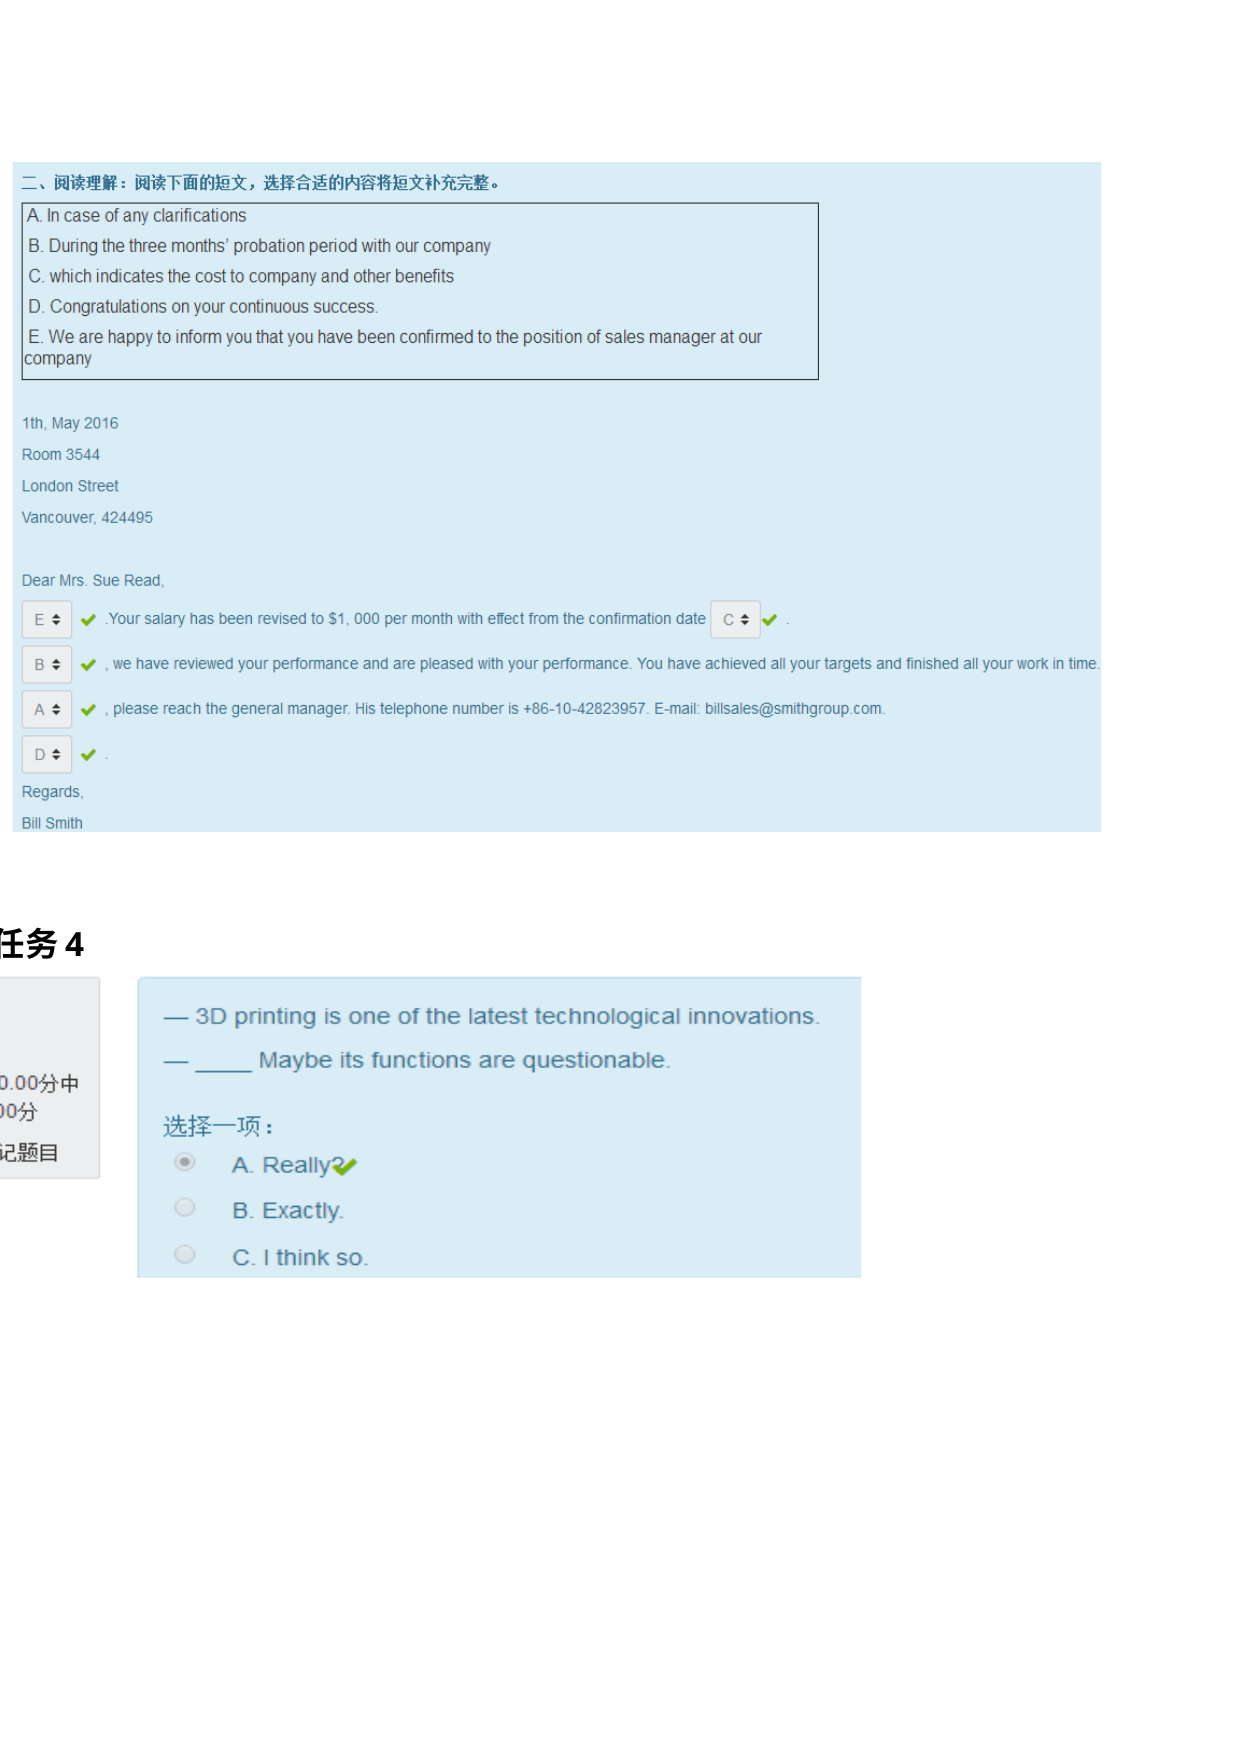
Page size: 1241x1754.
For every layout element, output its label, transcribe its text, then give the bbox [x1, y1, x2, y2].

picture [12, 162, 1102, 832]
text 形考任务4 [0, 909, 1150, 974]
picture [0, 974, 862, 1278]
